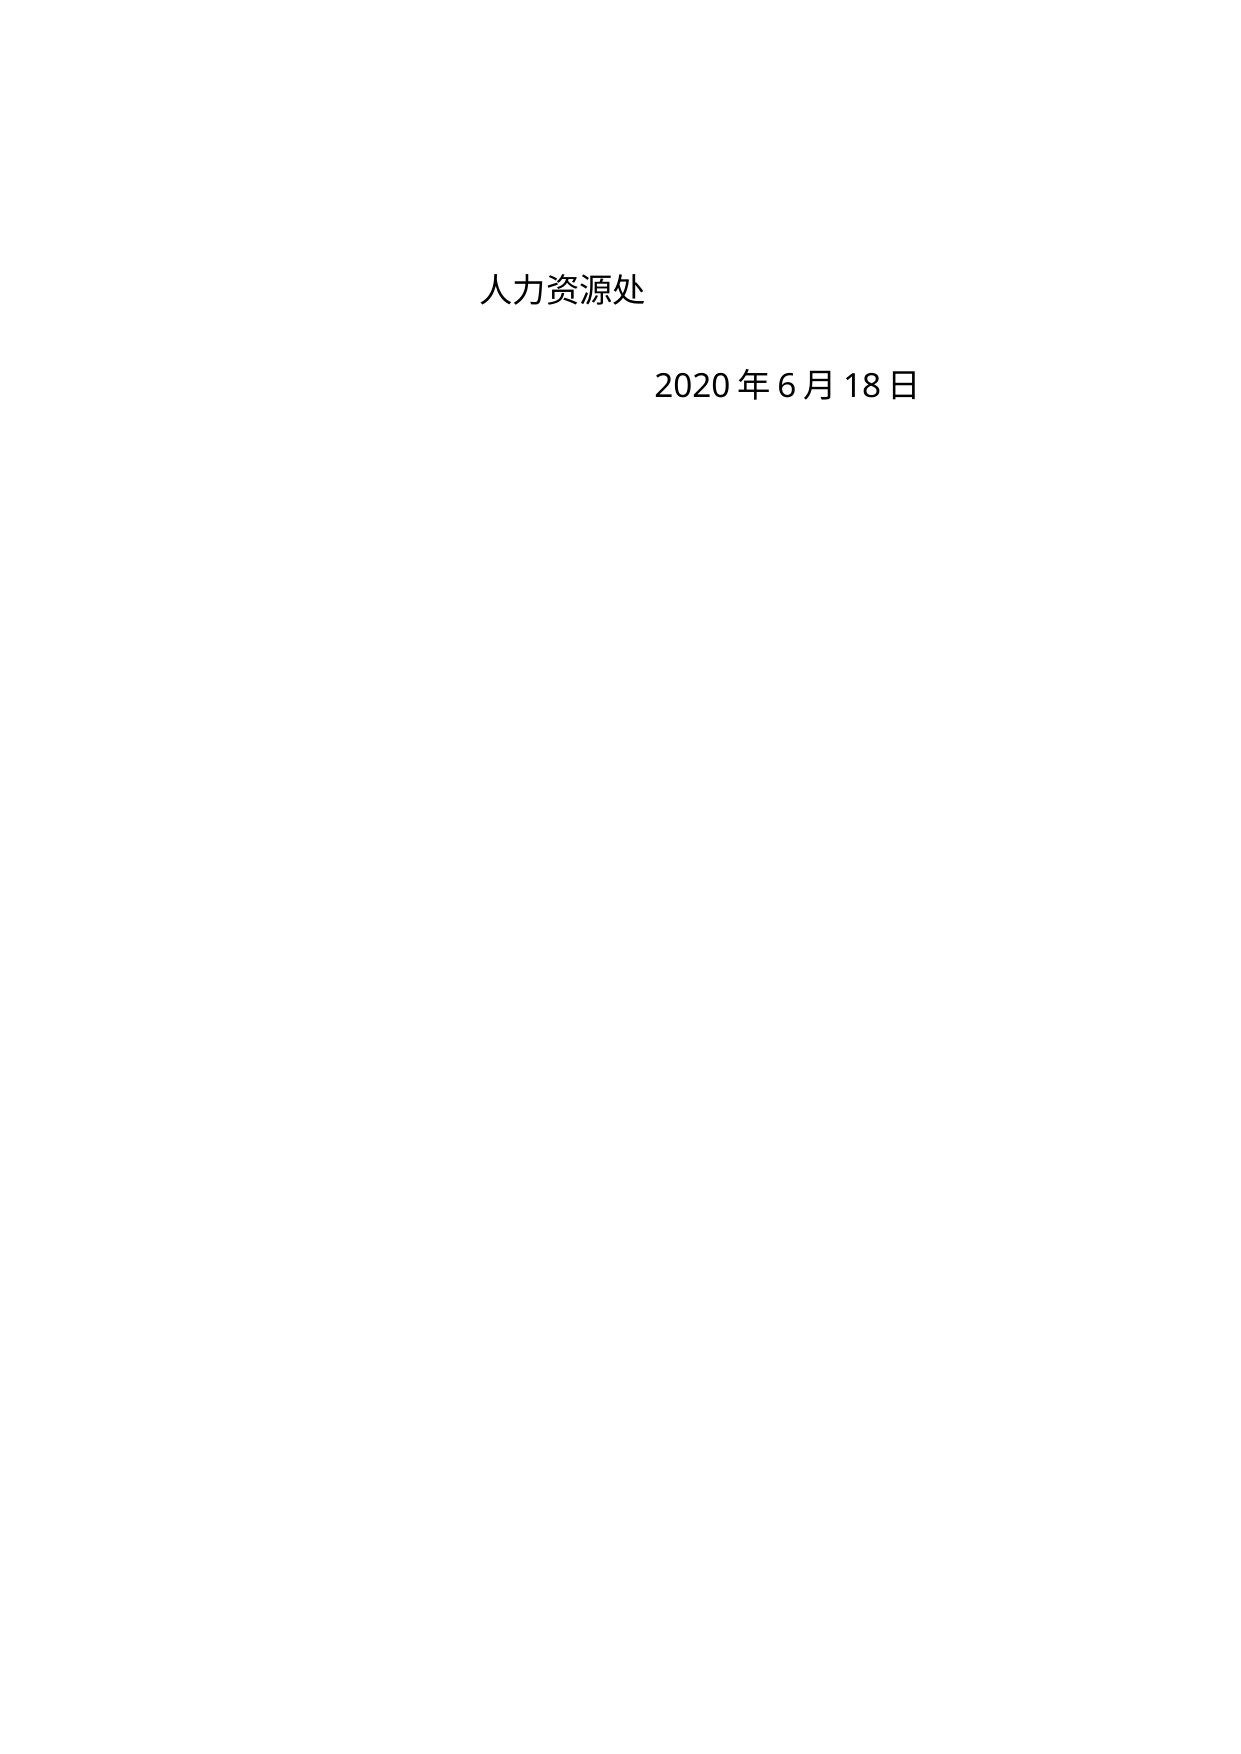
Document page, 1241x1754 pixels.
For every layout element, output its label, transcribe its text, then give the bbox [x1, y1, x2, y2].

text 2020年6月18日 [187, 350, 1053, 415]
text 人力资源处 [187, 255, 1053, 320]
